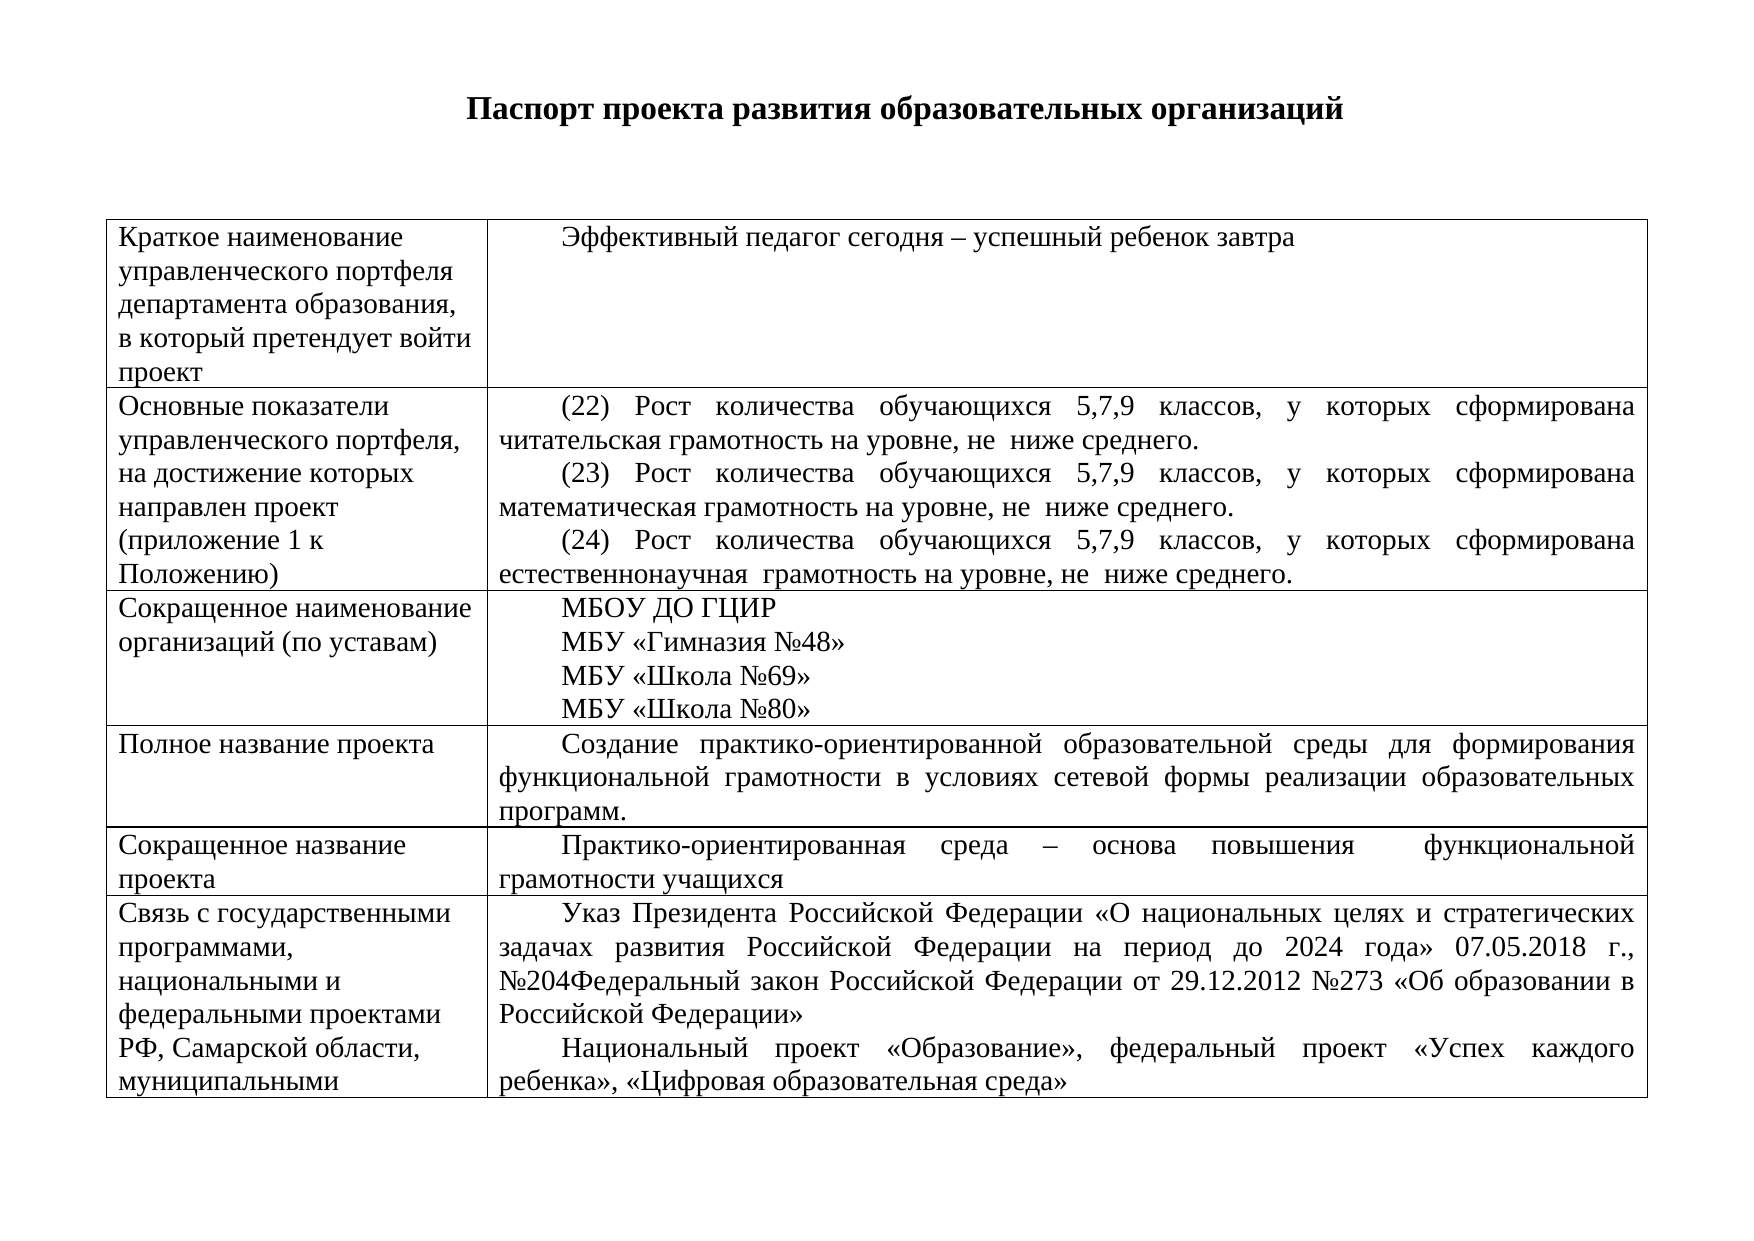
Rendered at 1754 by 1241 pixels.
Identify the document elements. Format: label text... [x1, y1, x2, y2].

table_cell Сокращенное название проекта [107, 828, 487, 894]
table_cell МБОУ ДО ГЦИР МБУ «Гимназия №48» МБУ «Школа №69» МБУ «Школа №80» [488, 591, 1647, 725]
table_cell Практико-ориентированная среда – основа повышения функциональной грамотности учащихся [488, 828, 1647, 894]
table_cell Сокращенное наименование организаций (по уставам) [107, 591, 487, 725]
text Паспорт проекта развития образовательных организаций [118, 89, 1636, 127]
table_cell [488, 896, 1647, 1097]
table_header Эффективный педагог сегодня – успешный ребенок завтра [488, 220, 1647, 387]
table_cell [107, 896, 487, 1097]
table_cell (22) Рост количества обучающихся 5,7,9 классов, у которых сформирована читательская грамотность на уровне, не ниже среднего. (23) Рост количества обучающихся 5,7,9 классов, у которых сформирована математическая грамотность на уровне, не ниже среднего. (24) Рост количества обучающихся 5,7,9 классов, у которых сформирована естественнонаучная грамотность на уровне, не ниже среднего. [488, 388, 1647, 589]
table_cell Основные показатели управленческого портфеля, на достижение которых направлен проект (приложение 1 к Положению) [107, 388, 487, 589]
table_cell Создание практико-ориентированной образовательной среды для формирования функциональной грамотности в условиях сетевой формы реализации образовательных программ. [488, 726, 1647, 826]
table_cell Полное название проекта [107, 726, 487, 826]
table_header Краткое наименование управленческого портфеля департамента образования, в который претендует войти проект [107, 220, 487, 387]
